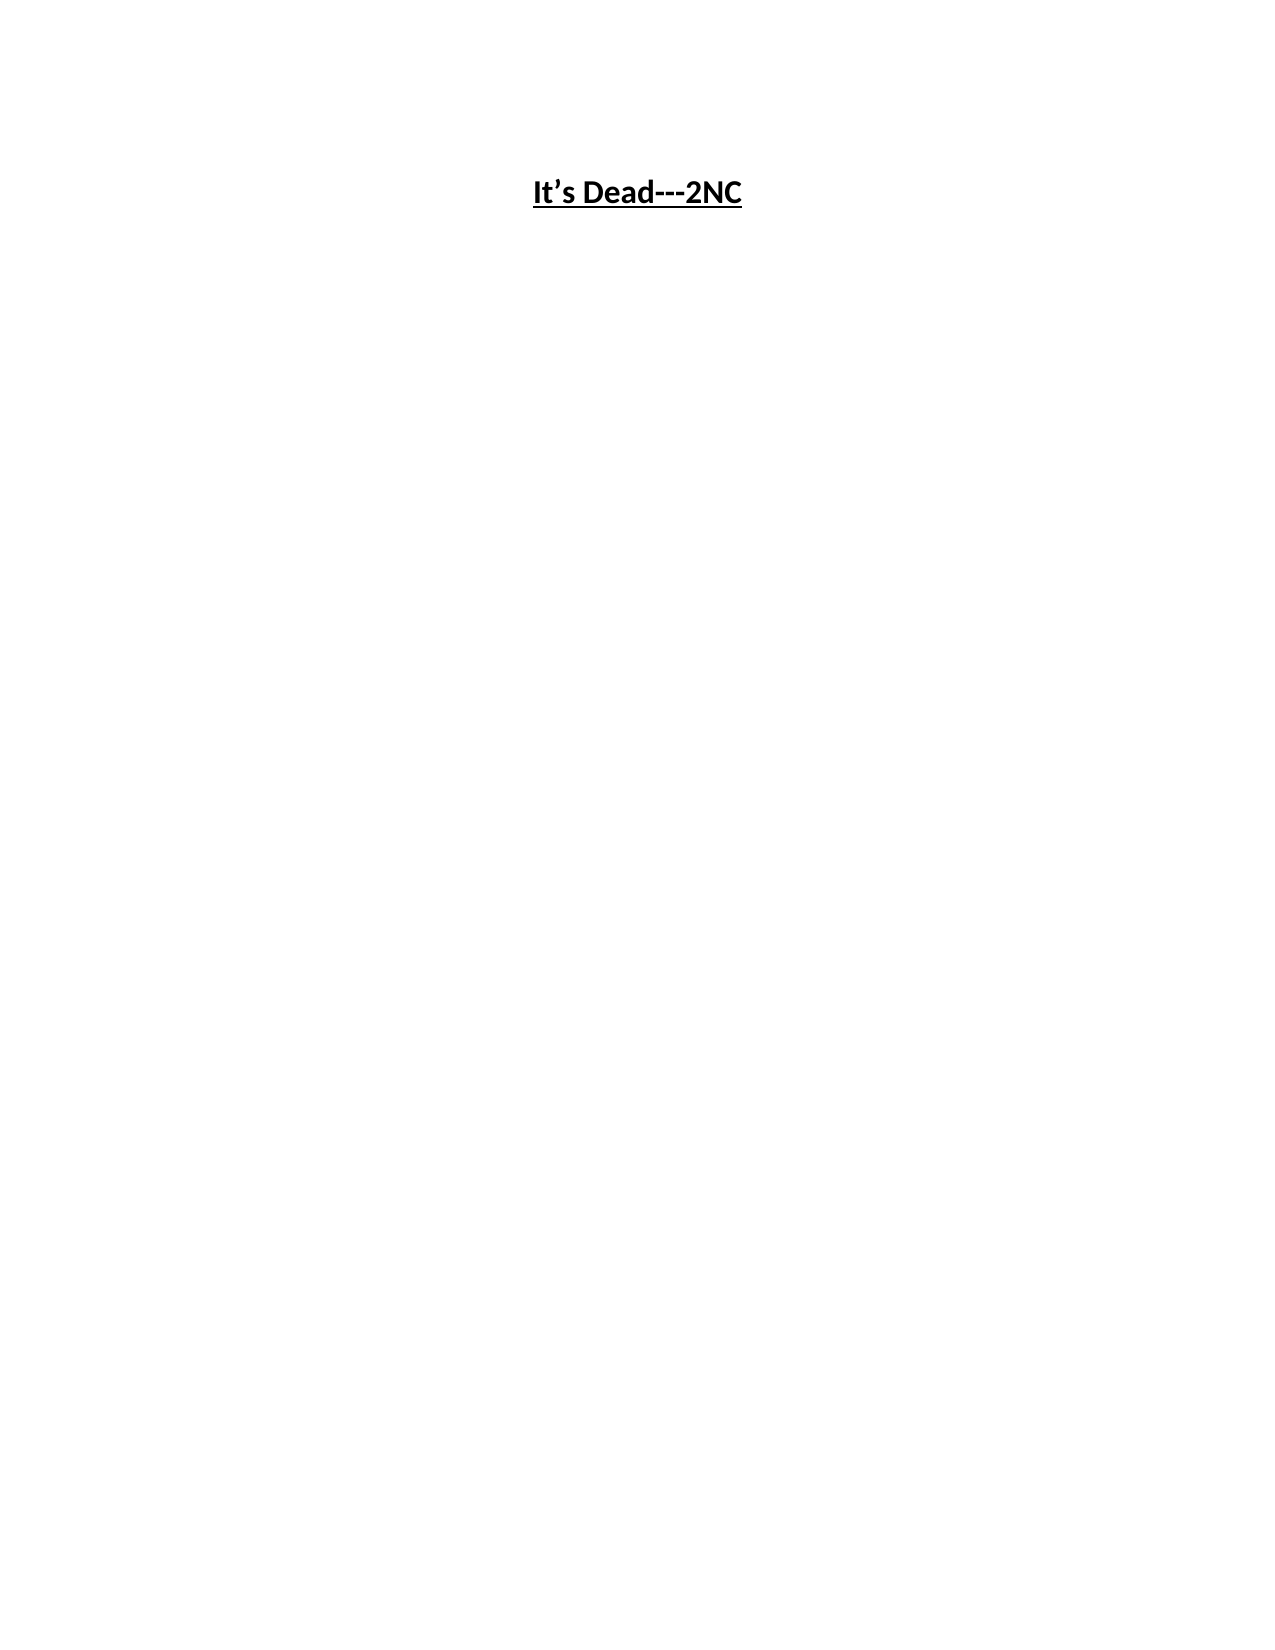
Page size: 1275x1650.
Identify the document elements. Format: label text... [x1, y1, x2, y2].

subtitle It’s Dead---2NC [150, 171, 1125, 212]
